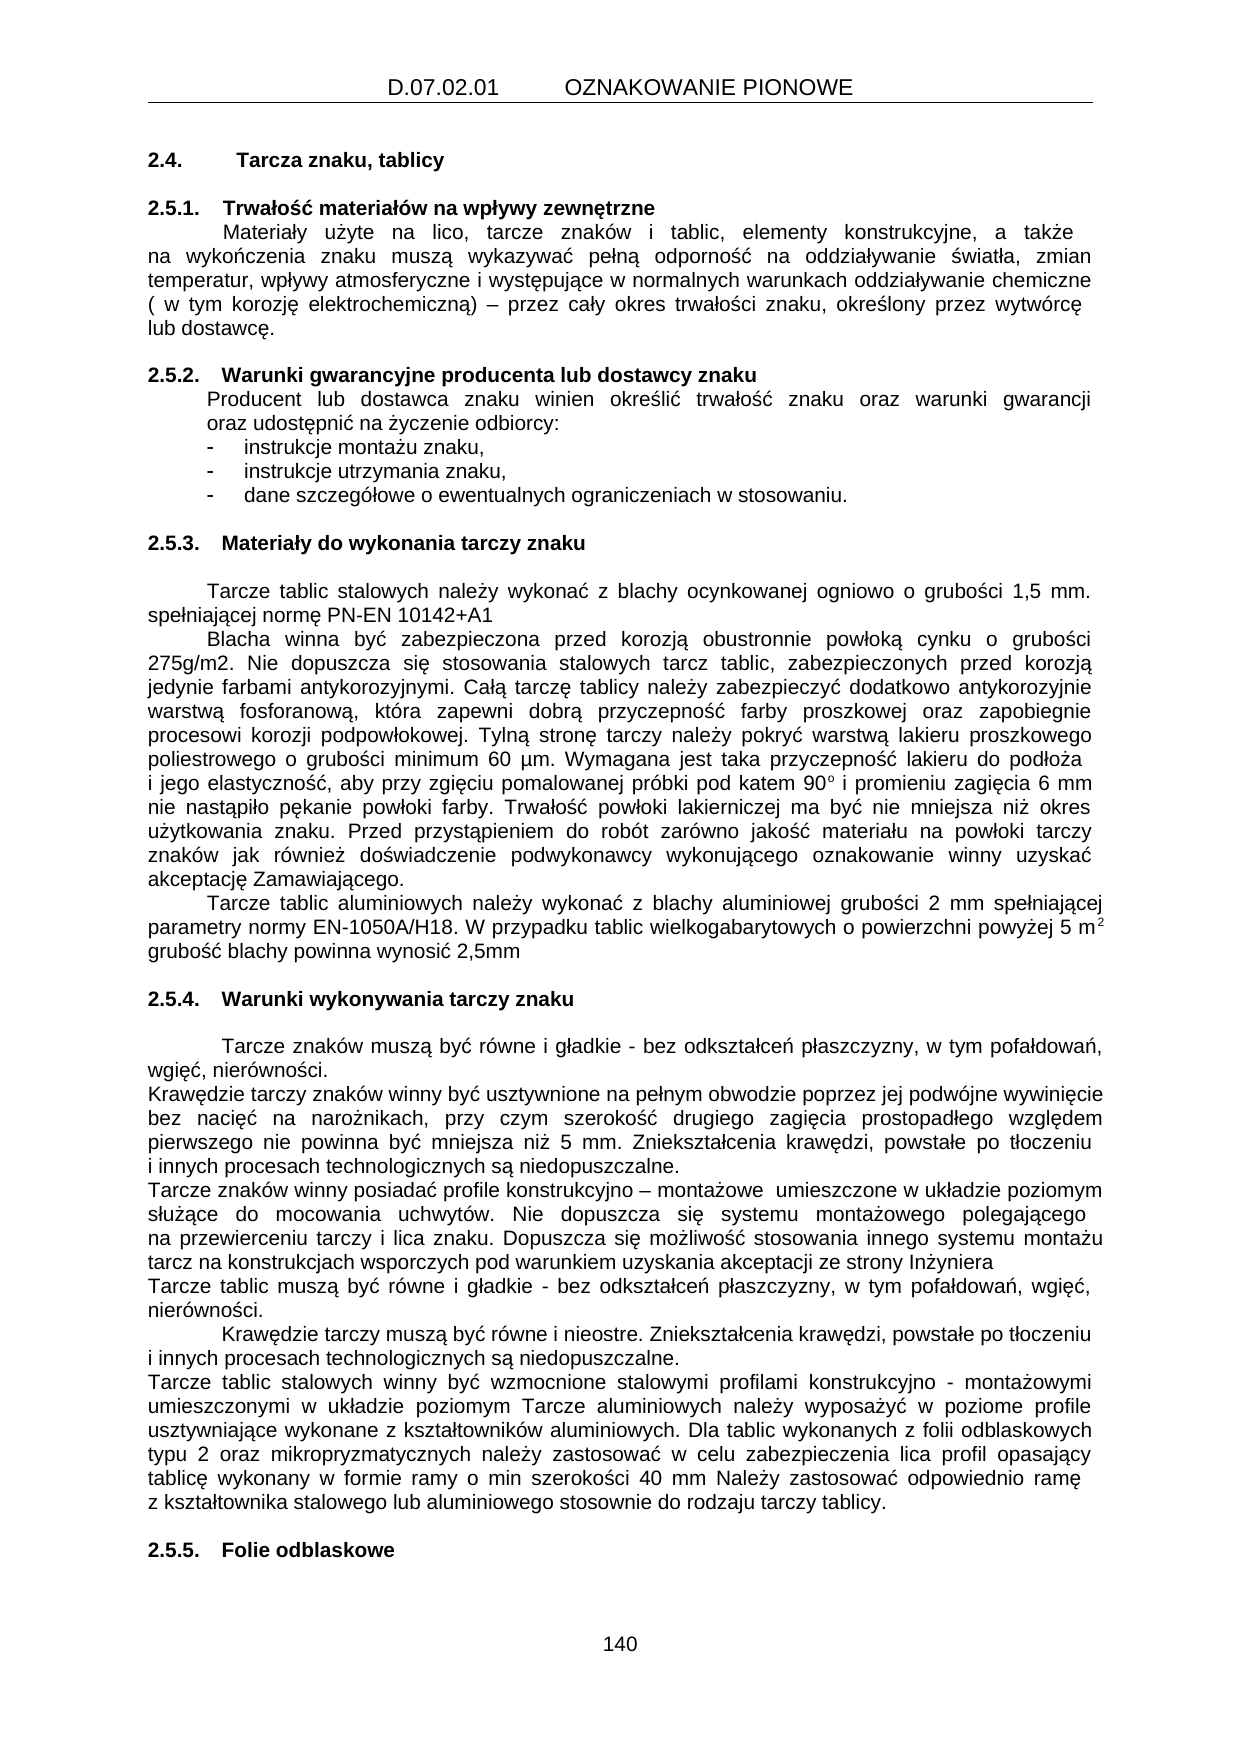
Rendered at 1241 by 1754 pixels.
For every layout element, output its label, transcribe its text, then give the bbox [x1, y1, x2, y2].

list Tarcza znaku, tablicy [148, 148, 1093, 172]
list instrukcje utrzymania znaku, [207, 459, 1093, 483]
subtitle 2.5.5. Folie odblaskowe [148, 1537, 1093, 1561]
text 2.5.1. Trwałość materiałów na wpływy zewnętrzne [148, 196, 1093, 219]
text Krawędzie tarczy muszą być równe i nieostre. Zniekształcenia krawędzi, powstałe po tłoczeniu i innych procesach technologicznych są niedopuszczalne. [148, 1322, 1093, 1370]
text Tarcze tablic aluminiowych należy wykonać z blachy aluminiowej grubości 2 mm spełniającej parametry normy EN-1050A/H18. W przypadku tablic wielkogabarytowych o powierzchni powyżej 5 m2 grubość blachy powinna wynosić 2,5mm [148, 891, 1104, 962]
text Producent lub dostawca znaku winien określić trwałość znaku oraz warunki gwarancji oraz udostępnić na życzenie odbiorcy: [207, 387, 1107, 435]
text Krawędzie tarczy znaków winny być usztywnione na pełnym obwodzie poprzez jej podwójne wywinięcie bez nacięć na narożnikach, przy czym szerokość drugiego zagięcia prostopadłego względem pierwszego nie powinna być mniejsza niż 5 mm. Zniekształcenia krawędzi, powstałe po tłoczeniu i innych procesach technologicznych są niedopuszczalne. [148, 1082, 1104, 1178]
text Tarcze tablic stalowych winny być wzmocnione stalowymi profilami konstrukcyjno - montażowymi umieszczonymi w układzie poziomym Tarcze aluminiowych należy wyposażyć w poziome profile usztywniające wykonane z kształtowników aluminiowych. Dla tablic wykonanych z folii odblaskowych typu 2 oraz mikropryzmatycznych należy zastosować w celu zabezpieczenia lica profil opasający tablicę wykonany w formie ramy o min szerokości 40 mm Należy zastosować odpowiednio ramę z kształtownika stalowego lub aluminiowego stosownie do rodzaju tarczy tablicy. [148, 1370, 1093, 1513]
text Tarcze tablic muszą być równe i gładkie - bez odkształceń płaszczyzny, w tym pofałdowań, wgięć, nierówności. [148, 1274, 1093, 1322]
text 2.5.2. Warunki gwarancyjne producenta lub dostawcy znaku [148, 363, 1107, 387]
text Blacha winna być zabezpieczona przed korozją obustronnie powłoką cynku o grubości 275g/m2. Nie dopuszcza się stosowania stalowych tarcz tablic, zabezpieczonych przed korozją jedynie farbami antykorozyjnymi. Całą tarczę tablicy należy zabezpieczyć dodatkowo antykorozyjnie warstwą fosforanową, która zapewni dobrą przyczepność farby proszkowej oraz zapobiegnie procesowi korozji podpowłokowej. Tylną stronę tarczy należy pokryć warstwą lakieru proszkowego poliestrowego o grubości minimum 60 µm. Wymagana jest taka przyczepność lakieru do podłoża i jego elastyczność, aby przy zgięciu pomalowanej próbki pod katem 90o i promieniu zagięcia 6 mm nie nastąpiło pękanie powłoki farby. Trwałość powłoki lakierniczej ma być nie mniejsza niż okres użytkowania znaku. Przed przystąpieniem do robót zarówno jakość materiału na powłoki tarczy znaków jak również doświadczenie podwykonawcy wykonującego oznakowanie winny uzyskać akceptację Zamawiającego. [148, 627, 1093, 891]
text 2.5.3. Materiały do wykonania tarczy znaku [148, 531, 1107, 555]
text Tarcze znaków muszą być równe i gładkie - bez odkształceń płaszczyzny, w tym pofałdowań, wgięć, nierówności. [148, 1034, 1104, 1082]
text Materiały użyte na lico, tarcze znaków i tablic, elementy konstrukcyjne, a także na wykończenia znaku muszą wykazywać pełną odporność na oddziaływanie światła, zmian temperatur, wpływy atmosferyczne i występujące w normalnych warunkach oddziaływanie chemiczne ( w tym korozję elektrochemiczną) – przez cały okres trwałości znaku, określony przez wytwórcę lub dostawcę. [148, 219, 1093, 339]
subtitle Tarcze tablic stalowych należy wykonać z blachy ocynkowanej ogniowo o grubości 1,5 mm. spełniającej normę PN-EN 10142+A1 [148, 579, 1093, 627]
list dane szczegółowe o ewentualnych ograniczeniach w stosowaniu. [207, 483, 1093, 507]
list instrukcje montażu znaku, [207, 435, 1093, 459]
text 2.5.4. Warunki wykonywania tarczy znaku [148, 986, 1107, 1010]
text Tarcze znaków winny posiadać profile konstrukcyjno – montażowe umieszczone w układzie poziomym służące do mocowania uchwytów. Nie dopuszcza się systemu montażowego polegającego na przewierceniu tarczy i lica znaku. Dopuszcza się możliwość stosowania innego systemu montażu tarcz na konstrukcjach wsporczych pod warunkiem uzyskania akceptacji ze strony Inżyniera [148, 1178, 1104, 1274]
